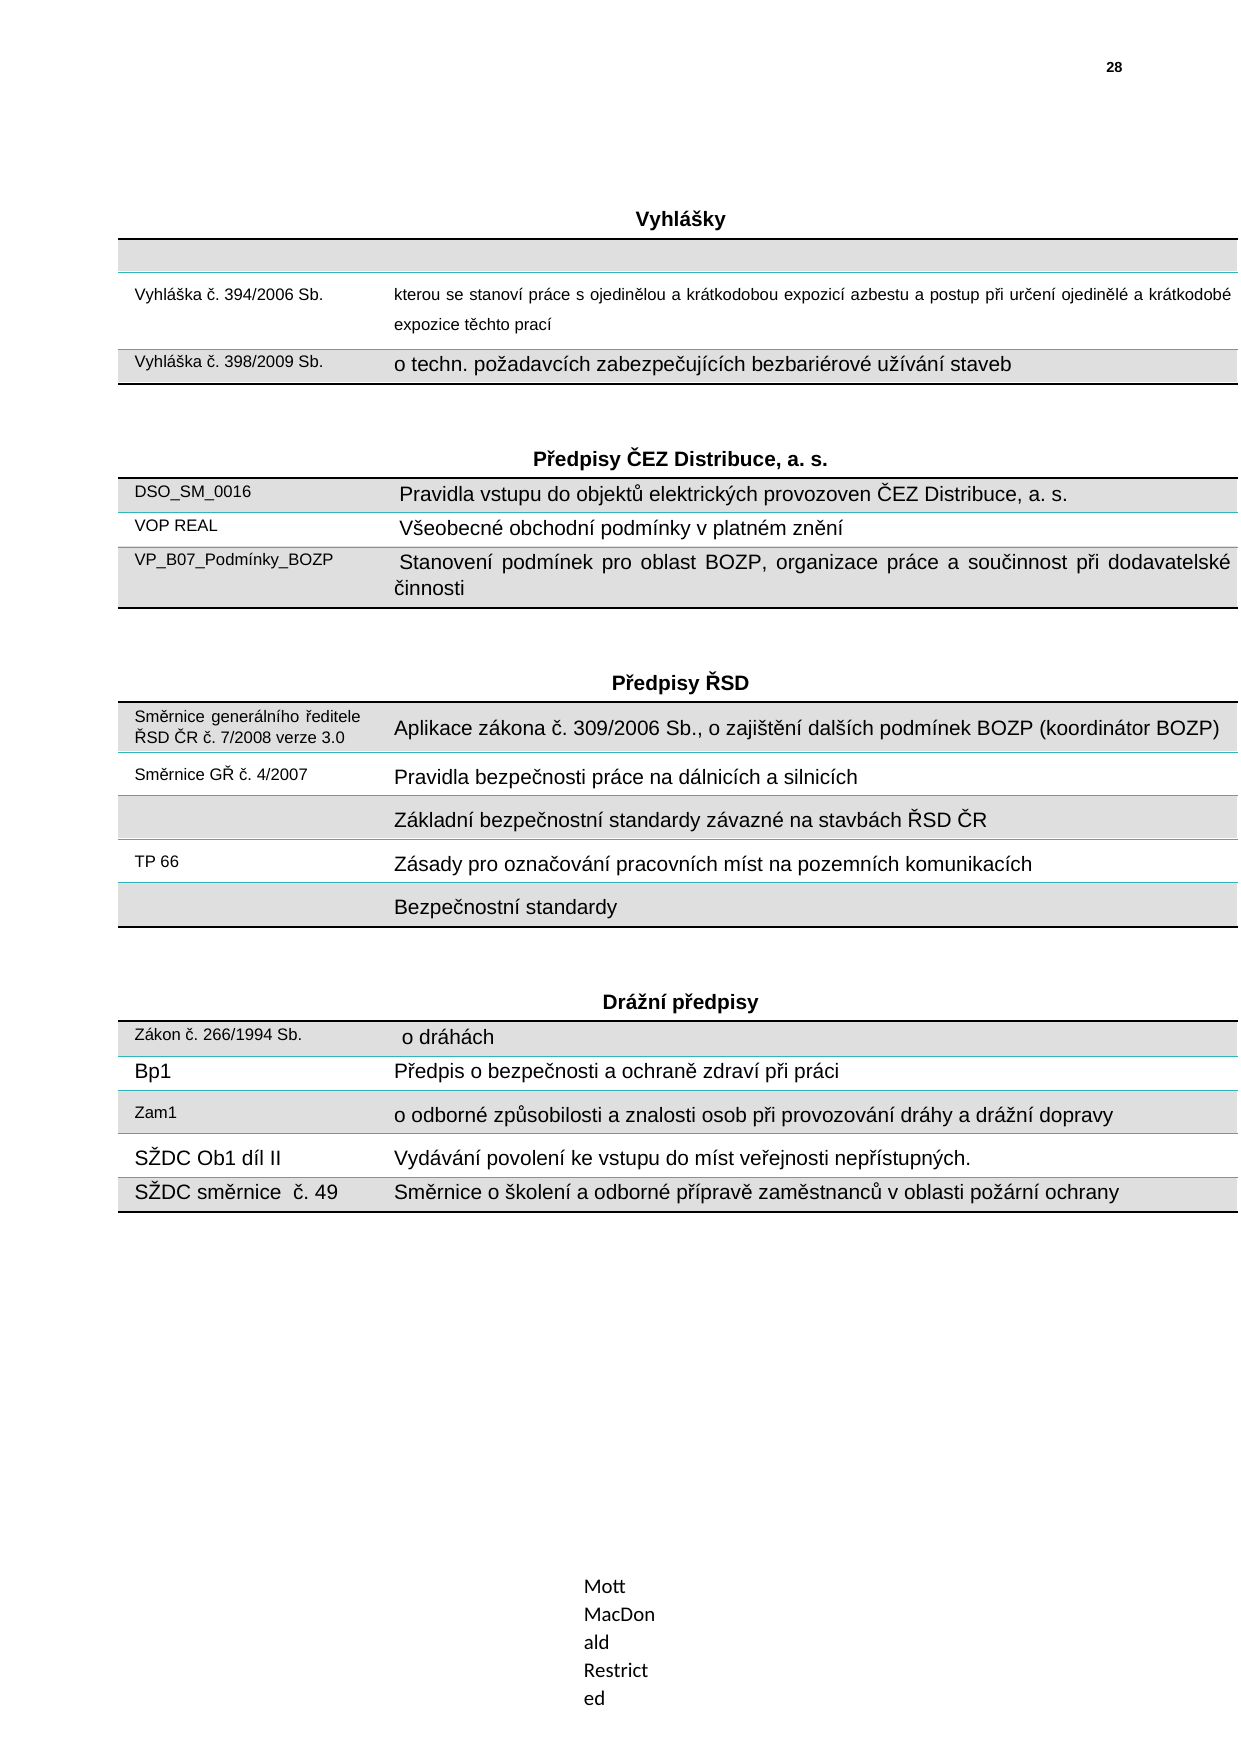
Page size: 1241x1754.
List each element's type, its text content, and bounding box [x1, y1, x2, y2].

table_cell Vyhláška č. 394/2006 Sb. [118, 273, 383, 349]
table_cell [118, 883, 383, 926]
table_cell Pravidla vstupu do objektů elektrických provozoven ČEZ Distribuce, a. s. [383, 479, 1237, 512]
table_cell Směrnice generálního ředitele ŘSD ČR č. 7/2008 verze 3.0 [118, 703, 383, 751]
table_cell Vyhláška č. 268/2009 Sb. [118, 240, 383, 271]
table_cell Aplikace zákona č. 309/2006 Sb., o zajištění dalších podmínek BOZP (koordinátor BOZP) [383, 703, 1237, 751]
table_cell DSO_SM_0016 [118, 479, 383, 512]
table_header Drážní předpisy [118, 983, 1237, 1020]
table_cell Směrnice o školení a odborné přípravě zaměstnanců v oblasti požární ochrany [383, 1178, 1237, 1211]
table_cell o odborné způsobilosti a znalosti osob při provozování dráhy a drážní dopravy [383, 1091, 1237, 1133]
table_cell VOP REAL [118, 513, 383, 546]
table_cell Bezpečnostní standardy [383, 883, 1237, 926]
table_header Vyhlášky [118, 201, 1237, 238]
table_cell Základní bezpečnostní standardy závazné na stavbách ŘSD ČR [383, 796, 1237, 838]
table_cell kterou se stanoví práce s ojedinělou a krátkodobou expozicí azbestu a postup při určení ojedinělé a krátkodobé expozice těchto prací [383, 273, 1237, 349]
table_cell SŽDC Ob1 díl II [118, 1134, 383, 1177]
table_cell Pravidla bezpečnosti práce na dálnicích a silnicích [383, 753, 1237, 795]
table_cell Bp1 [118, 1057, 383, 1090]
table_cell o technických požadavcích na stavby. [383, 240, 1237, 271]
table_cell o techn. požadavcích zabezpečujících bezbariérové užívání staveb [383, 350, 1237, 382]
table_header Předpisy ČEZ Distribuce, a. s. [118, 440, 1237, 477]
table_cell Zásady pro označování pracovních míst na pozemních komunikacích [383, 840, 1237, 882]
table_cell o dráhách [383, 1022, 1237, 1056]
table_cell Vydávání povolení ke vstupu do míst veřejnosti nepřístupných. [383, 1134, 1237, 1177]
table_cell TP 66 [118, 840, 383, 882]
table_cell Zam1 [118, 1091, 383, 1133]
table_cell Vyhláška č. 398/2009 Sb. [118, 350, 383, 382]
table_cell Zákon č. 266/1994 Sb. [118, 1022, 383, 1056]
table_cell SŽDC směrnice č. 49 [118, 1178, 383, 1211]
table_cell Předpis o bezpečnosti a ochraně zdraví při práci [383, 1057, 1237, 1090]
table_cell Směrnice GŘ č. 4/2007 [118, 753, 383, 795]
table_cell Všeobecné obchodní podmínky v platném znění [383, 513, 1237, 546]
table_cell Stanovení podmínek pro oblast BOZP, organizace práce a součinnost při dodavatelské činnosti [383, 548, 1237, 607]
table_header Předpisy ŘSD [118, 664, 1237, 701]
table_cell VP_B07_Podmínky_BOZP [118, 548, 383, 607]
table_cell [118, 796, 383, 838]
